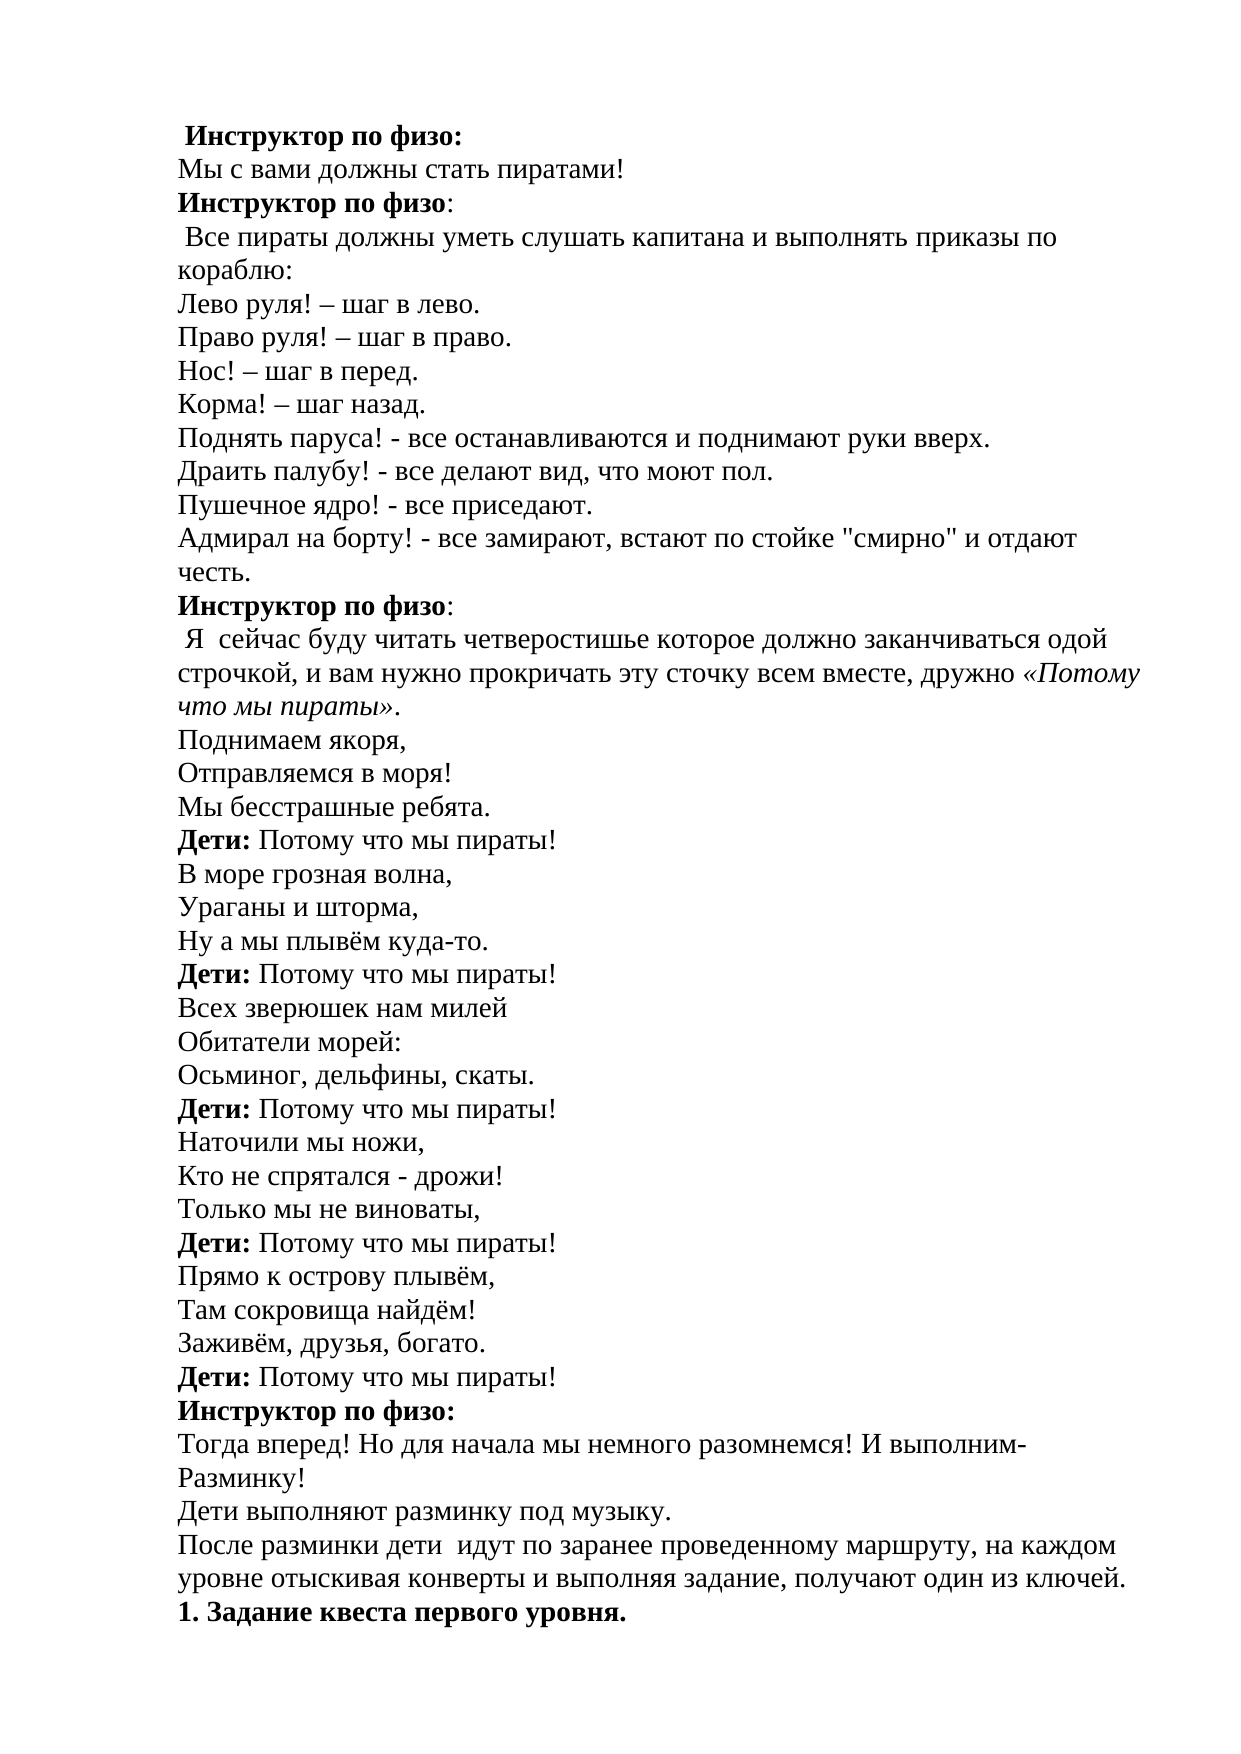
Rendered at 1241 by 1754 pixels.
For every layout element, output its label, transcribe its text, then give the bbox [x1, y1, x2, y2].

text Мы бесстрашные ребята. [177, 789, 1152, 822]
text Пушечное ядро! - все приседают. [177, 487, 1152, 521]
text Отправляемся в моря! [177, 755, 1152, 789]
text Адмирал на борту! - все замирают, встают по стойке "смирно" и отдают честь. [177, 521, 1152, 588]
text Наточили мы ножи, [177, 1124, 1152, 1158]
text Там сокровища найдём! [177, 1292, 1152, 1326]
text Драить палубу! - все делают вид, что моют пол. [177, 453, 1152, 487]
text Дети: Потому что мы пираты! Инструктор по физо: [177, 1359, 1152, 1426]
text Дети: Потому что мы пираты! [177, 1225, 1152, 1258]
text Поднять паруса! - все останавливаются и поднимают руки вверх. [177, 420, 1152, 453]
text Инструктор по физо: [177, 118, 1152, 152]
text Ураганы и шторма, [177, 889, 1152, 923]
text Ну а мы плывём куда-то. [177, 923, 1152, 957]
text В море грозная волна, [177, 856, 1152, 889]
text Заживём, друзья, богато. [177, 1326, 1152, 1359]
text Все пираты должны уметь слушать капитана и выполнять приказы по кораблю: [177, 219, 1152, 286]
text Тогда вперед! Но для начала мы немного разомнемся! И выполним- Разминку! Дети выполняют разминку под музыку. После разминки дети идут по заранее проведенному маршруту, на каждом уровне отыскивая конверты и выполняя задание, получают один из ключей. 1. Задание квеста первого уровня. [177, 1426, 1152, 1627]
text Прямо к острову плывём, [177, 1258, 1152, 1292]
text Только мы не виноваты, [177, 1191, 1152, 1225]
text Обитатели морей: [177, 1024, 1152, 1057]
text Право руля! – шаг в право. [177, 319, 1152, 353]
text Осьминог, дельфины, скаты. [177, 1057, 1152, 1091]
text Дети: Потому что мы пираты! [177, 957, 1152, 990]
text Инструктор по физо: [177, 588, 1152, 621]
text Кто не спрятался - дрожи! [177, 1158, 1152, 1191]
text Дети: Потому что мы пираты! [177, 1091, 1152, 1124]
text Я сейчас буду читать четверостишье которое должно заканчиваться одой строчкой, и вам нужно прокричать эту сточку всем вместе, дружно «Потому что мы пираты». [177, 621, 1152, 722]
text Дети: Потому что мы пираты! [177, 822, 1152, 856]
text Лево руля! – шаг в лево. [177, 286, 1152, 319]
text Мы с вами должны стать пиратами! [177, 152, 1152, 185]
text Корма! – шаг назад. [177, 386, 1152, 420]
text Всех зверюшек нам милей [177, 990, 1152, 1024]
text Поднимаем якоря, [177, 722, 1152, 755]
text Нос! – шаг в перед. [177, 353, 1152, 386]
text Инструктор по физо: [177, 185, 1152, 219]
